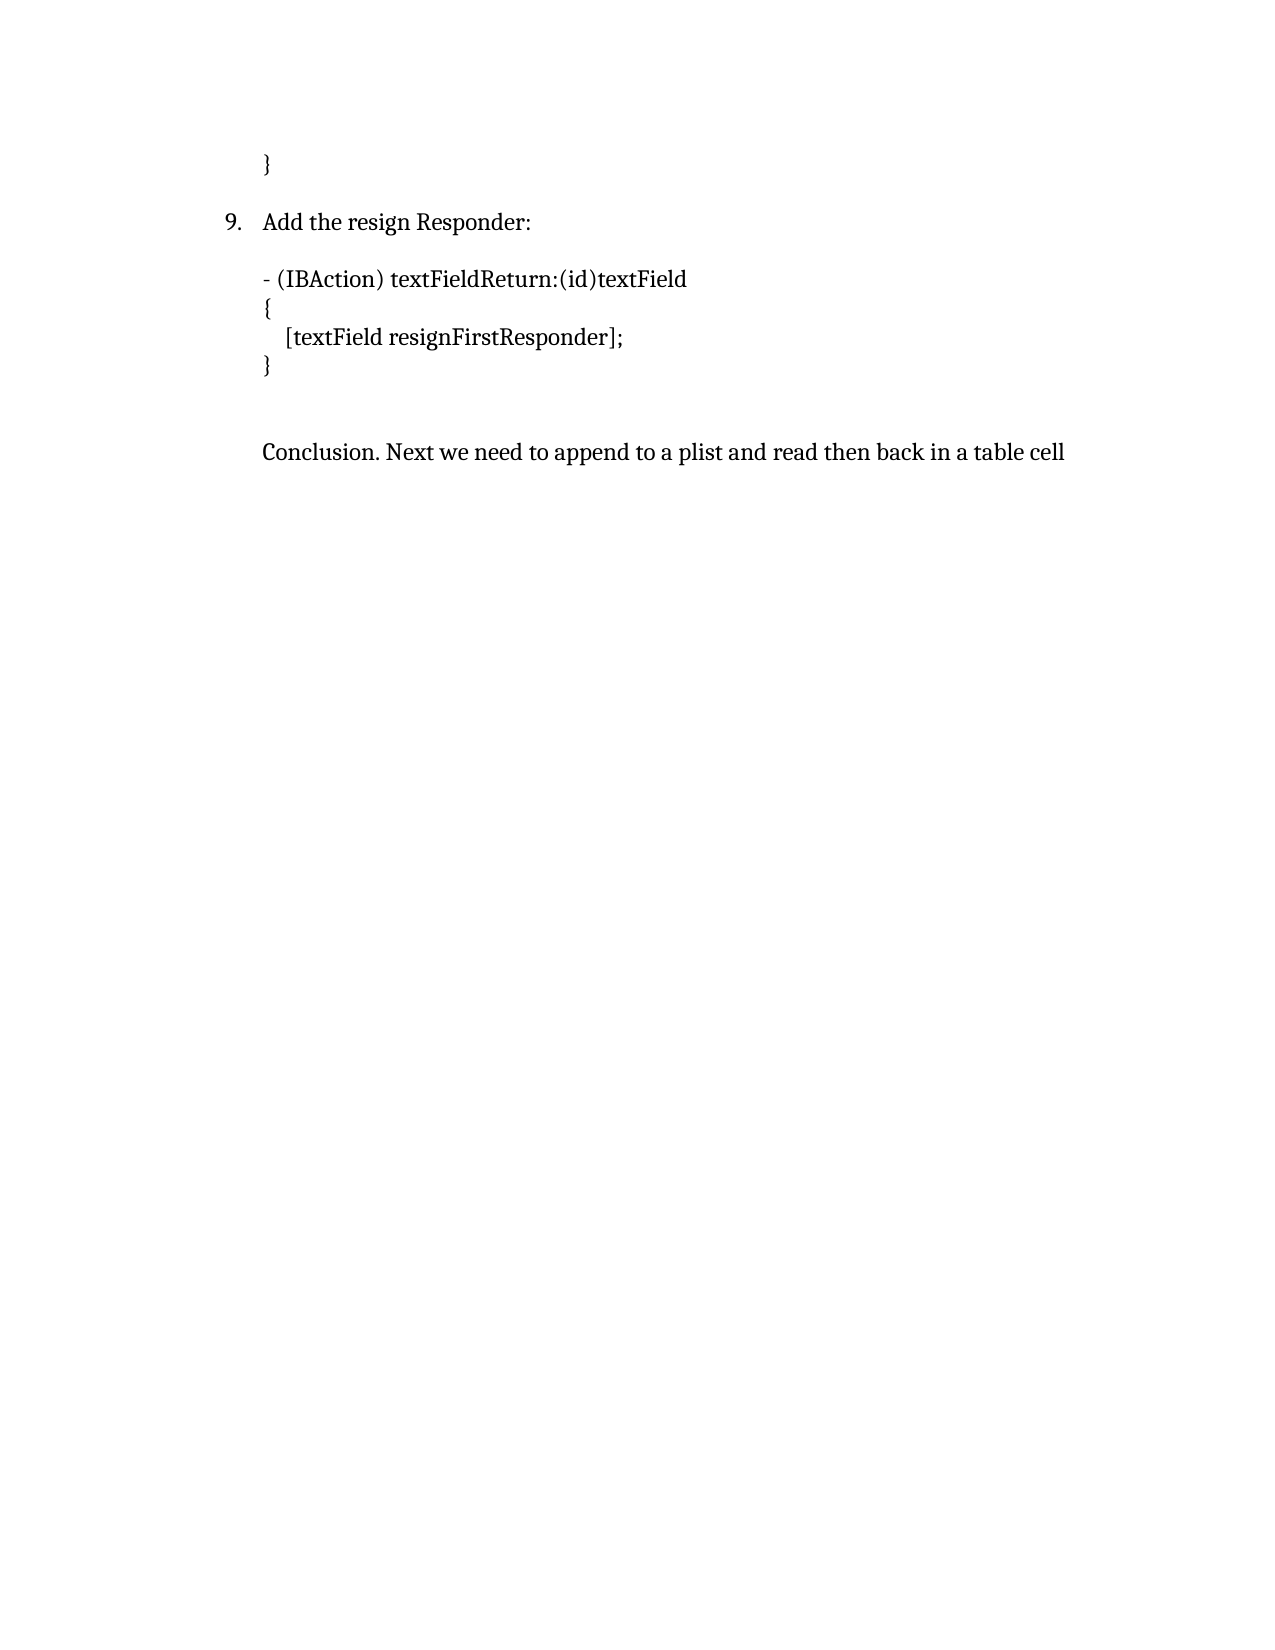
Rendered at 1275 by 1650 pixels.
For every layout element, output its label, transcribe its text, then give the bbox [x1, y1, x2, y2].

list Conclusion. Next we need to append to a plist and read then back in a table cell [262, 437, 1087, 466]
list [textField resignFirstResponder]; [262, 322, 1087, 351]
list Add the resign Responder: [225, 207, 1087, 236]
list } [262, 351, 1087, 380]
list - (IBAction) textFieldReturn:(id)textField [262, 265, 1087, 294]
list { [262, 294, 1087, 322]
list } [262, 150, 1087, 179]
